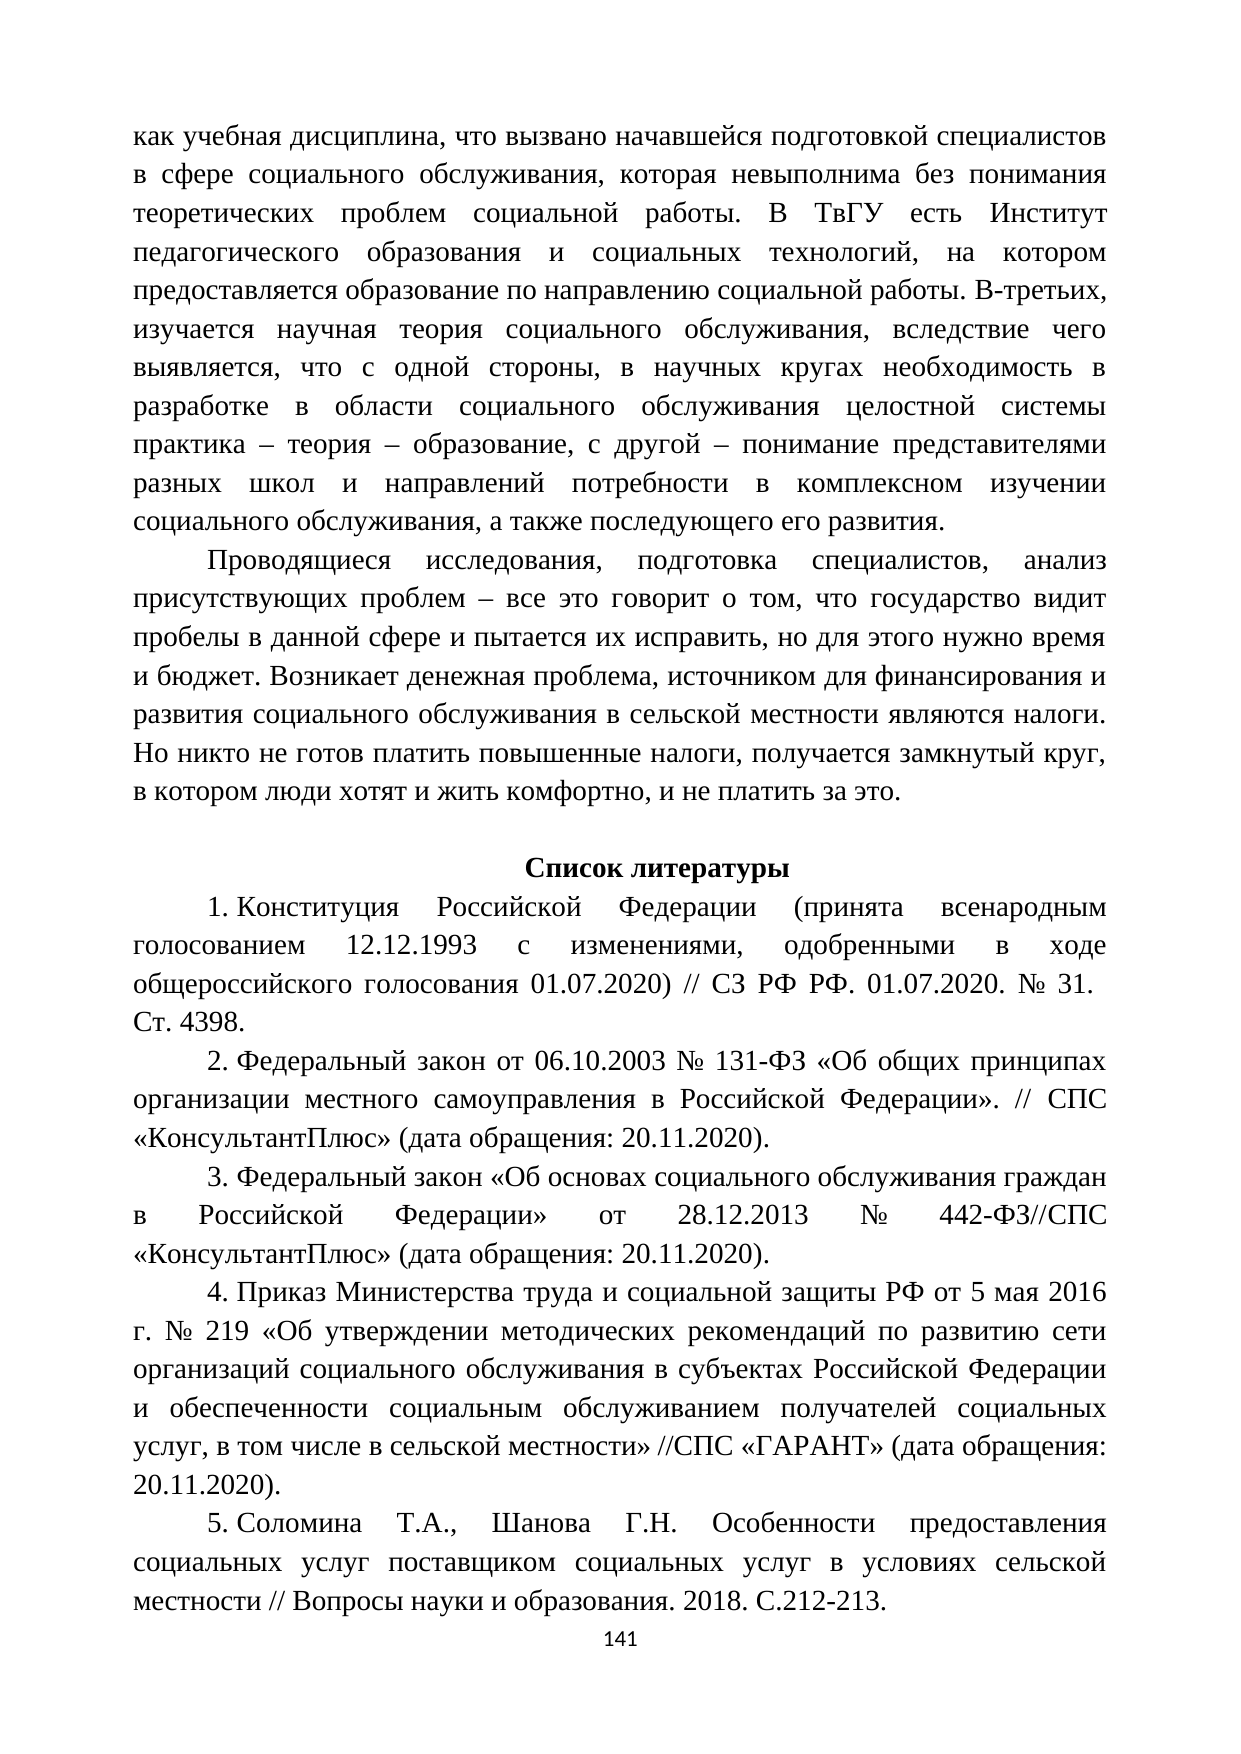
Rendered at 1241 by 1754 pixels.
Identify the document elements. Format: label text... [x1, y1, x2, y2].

list Конституция Российской Федерации (принята всенародным голосованием 12.12.1993 с изменениями, одобренными в ходе общероссийского голосования 01.07.2020) // СЗ РФ РФ. 01.07.2020. № 31. Ст. 4398. [133, 889, 1107, 1038]
list Приказ Министерства труда и социальной защиты РФ от 5 мая 2016 г. № 219 «Об утверждении методических рекомендаций по развитию сети организаций социального обслуживания в субъектах Российской Федерации и обеспеченности социальным обслуживанием получателей социальных услуг, в том числе в сельской местности» //СПС «ГАРАНТ» (дата обращения: 20.11.2020). [133, 1274, 1107, 1501]
list Соломина Т.А., Шанова Г.Н. Особенности предоставления социальных услуг поставщиком социальных услуг в условиях сельской местности // Вопросы науки и образования. 2018. С.212-213. [133, 1506, 1107, 1616]
text Проводящиеся исследования, подготовка специалистов, анализ присутствующих проблем – все это говорит о том, что государство видит пробелы в данной сфере и пытается их исправить, но для этого нужно время и бюджет. Возникает денежная проблема, источником для финансирования и развития социального обслуживания в сельской местности являются налоги. Но никто не готов платить повышенные налоги, получается замкнутый круг, в котором люди хотят и жить комфортно, и не платить за это. [133, 542, 1107, 807]
list Федеральный закон «Об основах социального обслуживания граждан в Российской Федерации» от 28.12.2013 № 442-ФЗ//СПС «КонсультантПлюс» (дата обращения: 20.11.2020). [133, 1159, 1107, 1269]
list Федеральный закон от 06.10.2003 № 131-ФЗ «Об общих принципах организации местного самоуправления в Российской Федерации». // СПС «КонсультантПлюс» (дата обращения: 20.11.2020). [133, 1043, 1107, 1154]
text Список литературы [133, 850, 1107, 884]
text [133, 118, 1107, 234]
